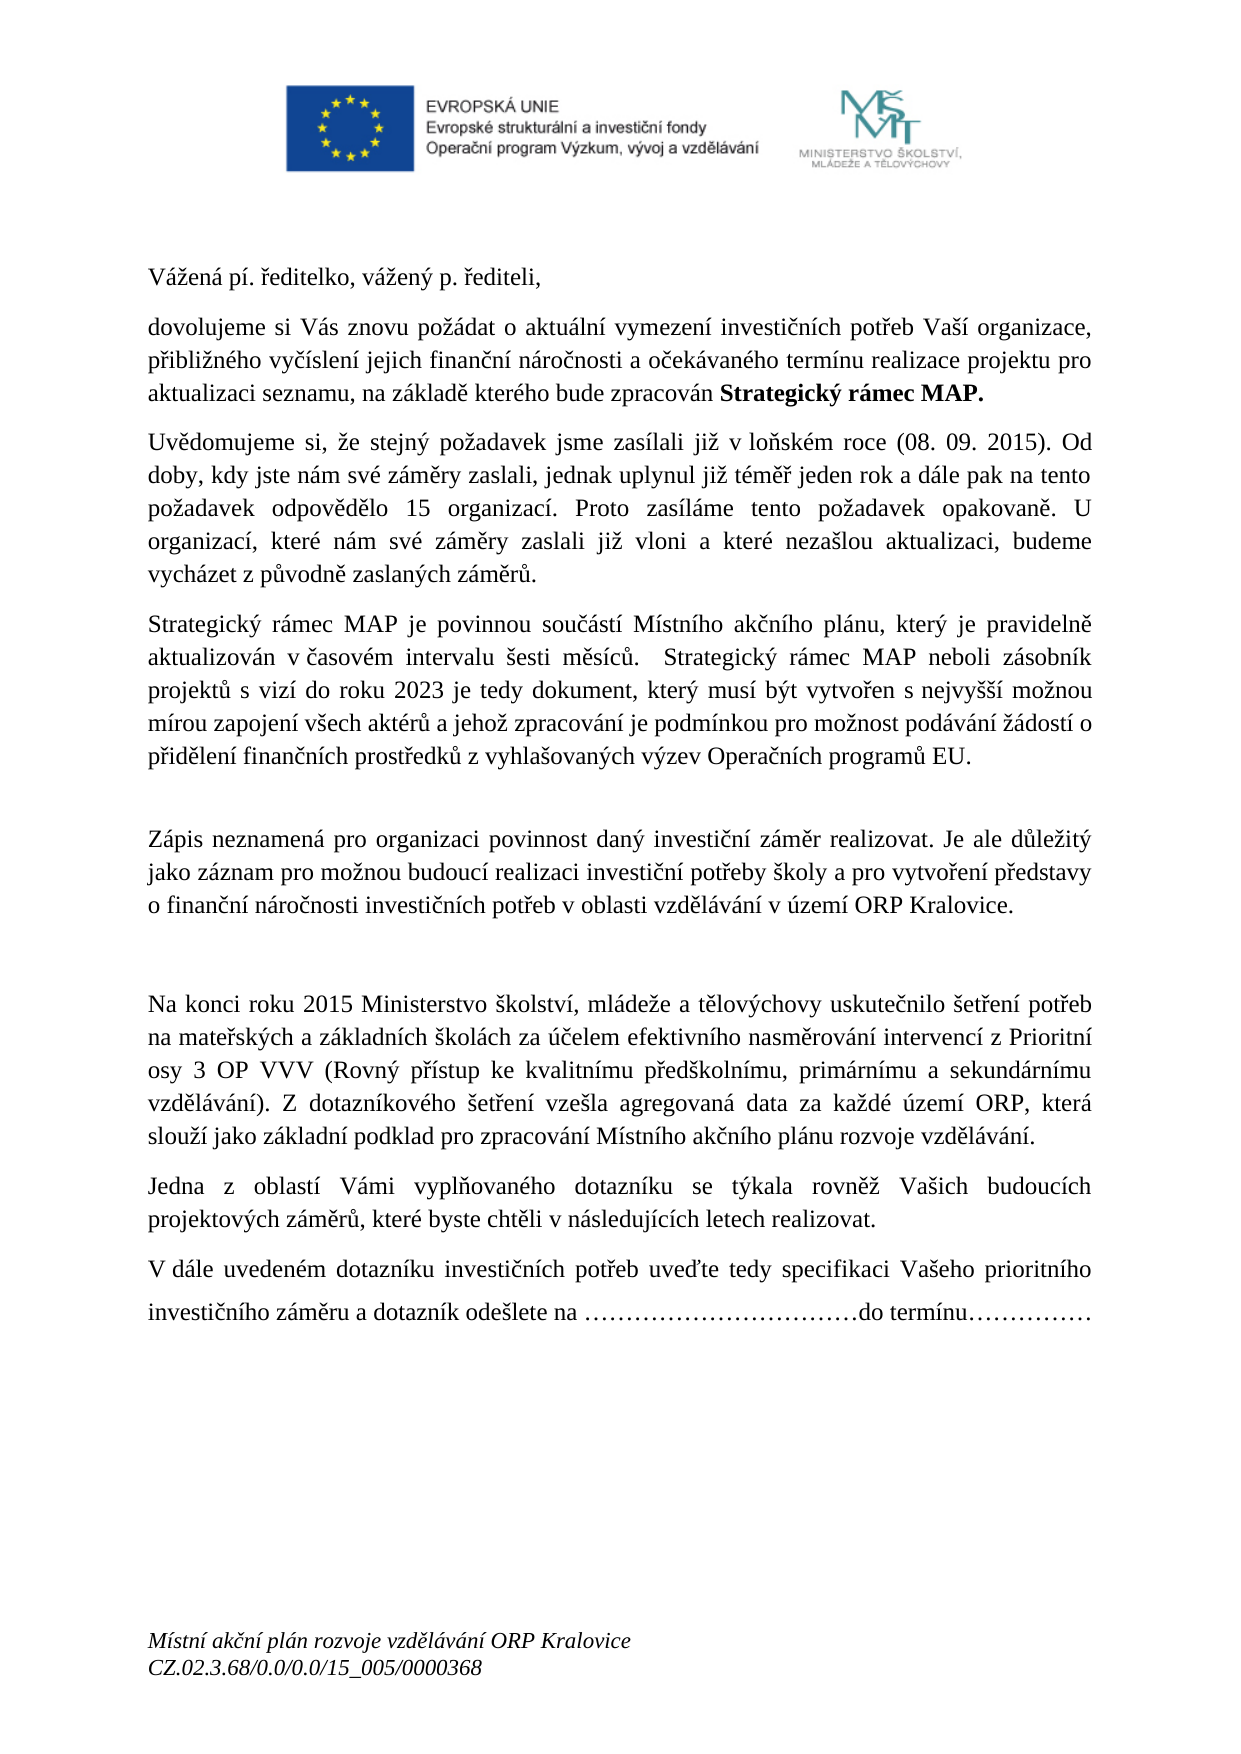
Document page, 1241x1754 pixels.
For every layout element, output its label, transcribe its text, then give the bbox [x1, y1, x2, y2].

text Zápis neznamená pro organizaci povinnost daný investiční záměr realizovat. Je ale důležitý jako záznam pro možnou budoucí realizaci investiční potřeby školy a pro vytvoření představy o finanční náročnosti investičních potřeb v oblasti vzdělávání v území ORP Kralovice. [148, 824, 1093, 919]
text Uvědomujeme si, že stejný požadavek jsme zasílali již v loňském roce (08. 09. 2015). Od doby, kdy jste nám své záměry zaslali, jednak uplynul již téměř jeden rok a dále pak na tento požadavek odpovědělo 15 organizací. Proto zasíláme tento požadavek opakovaně. U organizací, které nám své záměry zaslali již vloni a které nezašlou aktualizaci, budeme vycházet z původně zaslaných záměrů. [148, 427, 1093, 588]
text Strategický rámec MAP je povinnou součástí Místního akčního plánu, který je pravidelně aktualizován v časovém intervalu šesti měsíců. Strategický rámec MAP neboli zásobník projektů s vizí do roku 2023 je tedy dokument, který musí být vytvořen s nejvyšší možnou mírou zapojení všech aktérů a jehož zpracování je podmínkou pro možnost podávání žádostí o přidělení finančních prostředků z vyhlašovaných výzev Operačních programů EU. [148, 609, 1093, 770]
text Jedna z oblastí Vámi vyplňovaného dotazníku se týkala rovněž Vašich budoucích projektových záměrů, které byste chtěli v následujících letech realizovat. [148, 1171, 1093, 1233]
text Vážená pí. ředitelko, vážený p. řediteli, [148, 262, 1093, 291]
picture [242, 44, 999, 214]
text Na konci roku 2015 Ministerstvo školství, mládeže a tělovýchovy uskutečnilo šetření potřeb na mateřských a základních školách za účelem efektivního nasměrování intervencí z Prioritní osy 3 OP VVV (Rovný přístup ke kvalitnímu předškolnímu, primárnímu a sekundárnímu vzdělávání). Z dotazníkového šetření vzešla agregovaná data za každé území ORP, která slouží jako základní podklad pro zpracování Místního akčního plánu rozvoje vzdělávání. [148, 989, 1093, 1150]
text V dále uvedeném dotazníku investičních potřeb uveďte tedy specifikaci Vašeho prioritního investičního záměru a dotazník odešlete na ……………………………do termínu…………… [148, 1254, 1093, 1326]
text dovolujeme si Vás znovu požádat o aktuální vymezení investičních potřeb Vaší organizace, přibližného vyčíslení jejich finanční náročnosti a očekávaného termínu realizace projektu pro aktualizaci seznamu, na základě kterého bude zpracován Strategický rámec MAP. [148, 312, 1093, 406]
